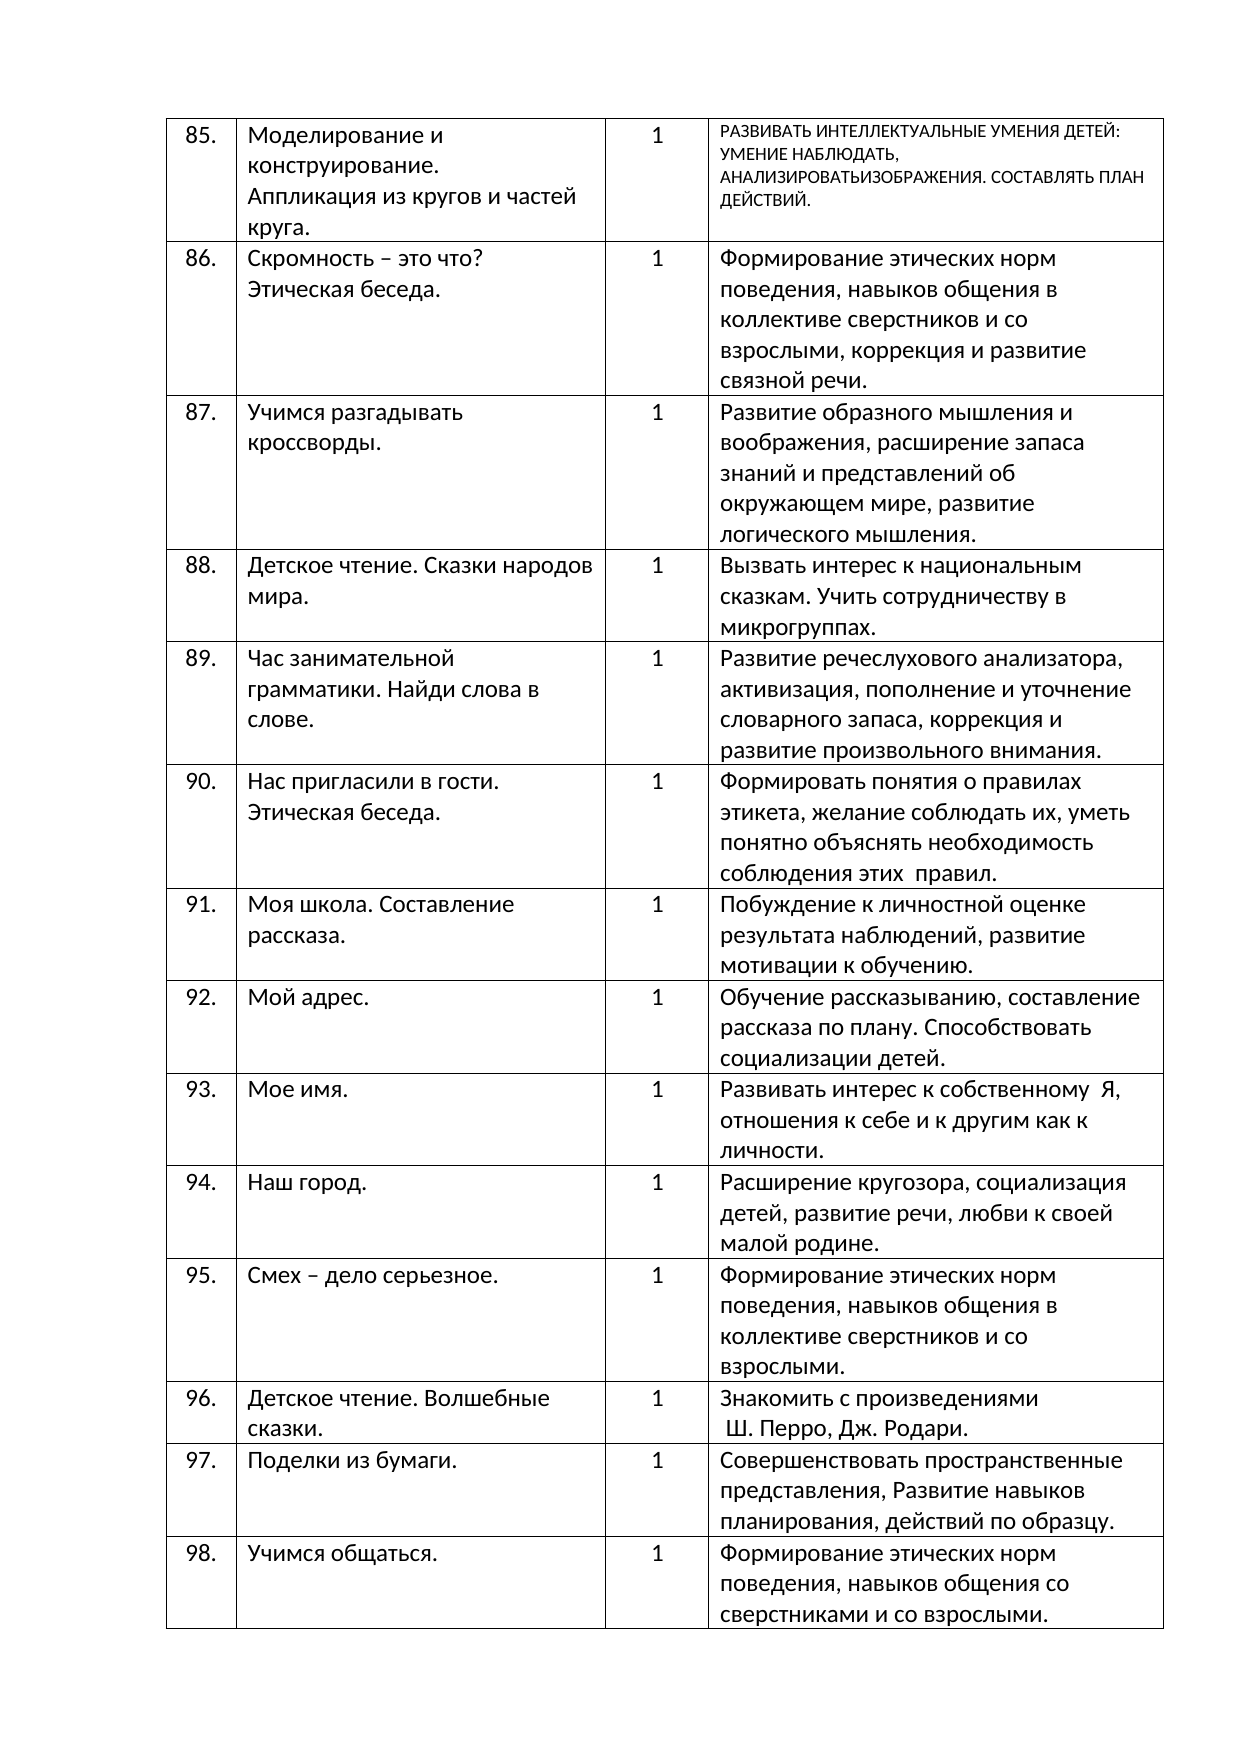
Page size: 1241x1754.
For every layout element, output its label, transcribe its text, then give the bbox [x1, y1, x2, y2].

table_cell 90. [167, 765, 236, 887]
table_cell Моя школа. Составление рассказа. [237, 889, 605, 980]
table_cell 97. [167, 1444, 236, 1536]
table_cell Расширение кругозора, социализация детей, развитие речи, любви к своей малой родине. [709, 1166, 1163, 1258]
table_cell 85. [167, 119, 236, 241]
table_cell Учимся разгадывать кроссворды. [237, 396, 605, 548]
table_cell Обучение рассказыванию, составление рассказа по плану. Способствовать социализации детей. [709, 981, 1163, 1073]
table_cell Развитие речеслухового анализатора, активизация, пополнение и уточнение словарного запаса, коррекция и развитие произвольного внимания. [709, 642, 1163, 764]
table_cell Развивать интерес к собственному Я, отношения к себе и к другим как к личности. [709, 1074, 1163, 1165]
table_cell 1 [606, 1444, 708, 1536]
table_cell 1 [606, 889, 708, 980]
table_cell Развитие образного мышления и воображения, расширение запаса знаний и представлений об окружающем мире, развитие логического мышления. [709, 396, 1163, 548]
table_cell Учимся общаться. [237, 1537, 605, 1628]
table_cell Час занимательной грамматики. Найди слова в слове. [237, 642, 605, 764]
table_cell 1 [606, 242, 708, 395]
table_cell 1 [606, 550, 708, 641]
table_cell 1 [606, 1537, 708, 1628]
table_cell Детское чтение. Волшебные сказки. [237, 1382, 605, 1443]
table_cell 95. [167, 1259, 236, 1381]
table_cell 93. [167, 1074, 236, 1165]
table_cell 1 [606, 1074, 708, 1165]
table_cell 1 [606, 119, 708, 241]
table_cell Знакомить с произведениями Ш. Перро, Дж. Родари. [709, 1382, 1163, 1443]
table_cell Побуждение к личностной оценке результата наблюдений, развитие мотивации к обучению. [709, 889, 1163, 980]
table_cell 92. [167, 981, 236, 1073]
table_cell Поделки из бумаги. [237, 1444, 605, 1536]
table_cell Скромность – это что? Этическая беседа. [237, 242, 605, 395]
table_cell Формировать понятия о правилах этикета, желание соблюдать их, уметь понятно объяснять необходимость соблюдения этих правил. [709, 765, 1163, 887]
table_cell Моделирование и конструирование. Аппликация из кругов и частей круга. [237, 119, 605, 241]
table_cell 86. [167, 242, 236, 395]
table_cell Наш город. [237, 1166, 605, 1258]
table_cell 1 [606, 396, 708, 548]
table_cell Детское чтение. Сказки народов мира. [237, 550, 605, 641]
table_cell Мое имя. [237, 1074, 605, 1165]
table_cell 87. [167, 396, 236, 548]
table_cell Формирование этических норм поведения, навыков общения со сверстниками и со взрослыми. [709, 1537, 1163, 1628]
table_cell 98. [167, 1537, 236, 1628]
table_cell Формирование этических норм поведения, навыков общения в коллективе сверстников и со взрослыми, коррекция и развитие связной речи. [709, 242, 1163, 395]
table_cell Вызвать интерес к национальным сказкам. Учить сотрудничеству в микрогруппах. [709, 550, 1163, 641]
table_cell 1 [606, 1166, 708, 1258]
table_cell 1 [606, 1382, 708, 1443]
table_cell 91. [167, 889, 236, 980]
table_cell Смех – дело серьезное. [237, 1259, 605, 1381]
table_cell 1 [606, 765, 708, 887]
table_cell РАЗВИВАТЬ ИНТЕЛЛЕКТУАЛЬНЫЕ УМЕНИЯ ДЕТЕЙ: УМЕНИЕ НАБЛЮДАТЬ, АНАЛИЗИРОВАТЬИЗОБРАЖЕНИЯ. СОСТАВЛЯТЬ ПЛАН ДЕЙСТВИЙ. [709, 119, 1163, 241]
table_cell 89. [167, 642, 236, 764]
table_cell Нас пригласили в гости. Этическая беседа. [237, 765, 605, 887]
table_cell 94. [167, 1166, 236, 1258]
table_cell 88. [167, 550, 236, 641]
table_cell Совершенствовать пространственные представления, Развитие навыков планирования, действий по образцу. [709, 1444, 1163, 1536]
table_cell 96. [167, 1382, 236, 1443]
table_cell Формирование этических норм поведения, навыков общения в коллективе сверстников и со взрослыми. [709, 1259, 1163, 1381]
table_cell 1 [606, 1259, 708, 1381]
table_cell 1 [606, 981, 708, 1073]
table_cell 1 [606, 642, 708, 764]
table_cell Мой адрес. [237, 981, 605, 1073]
